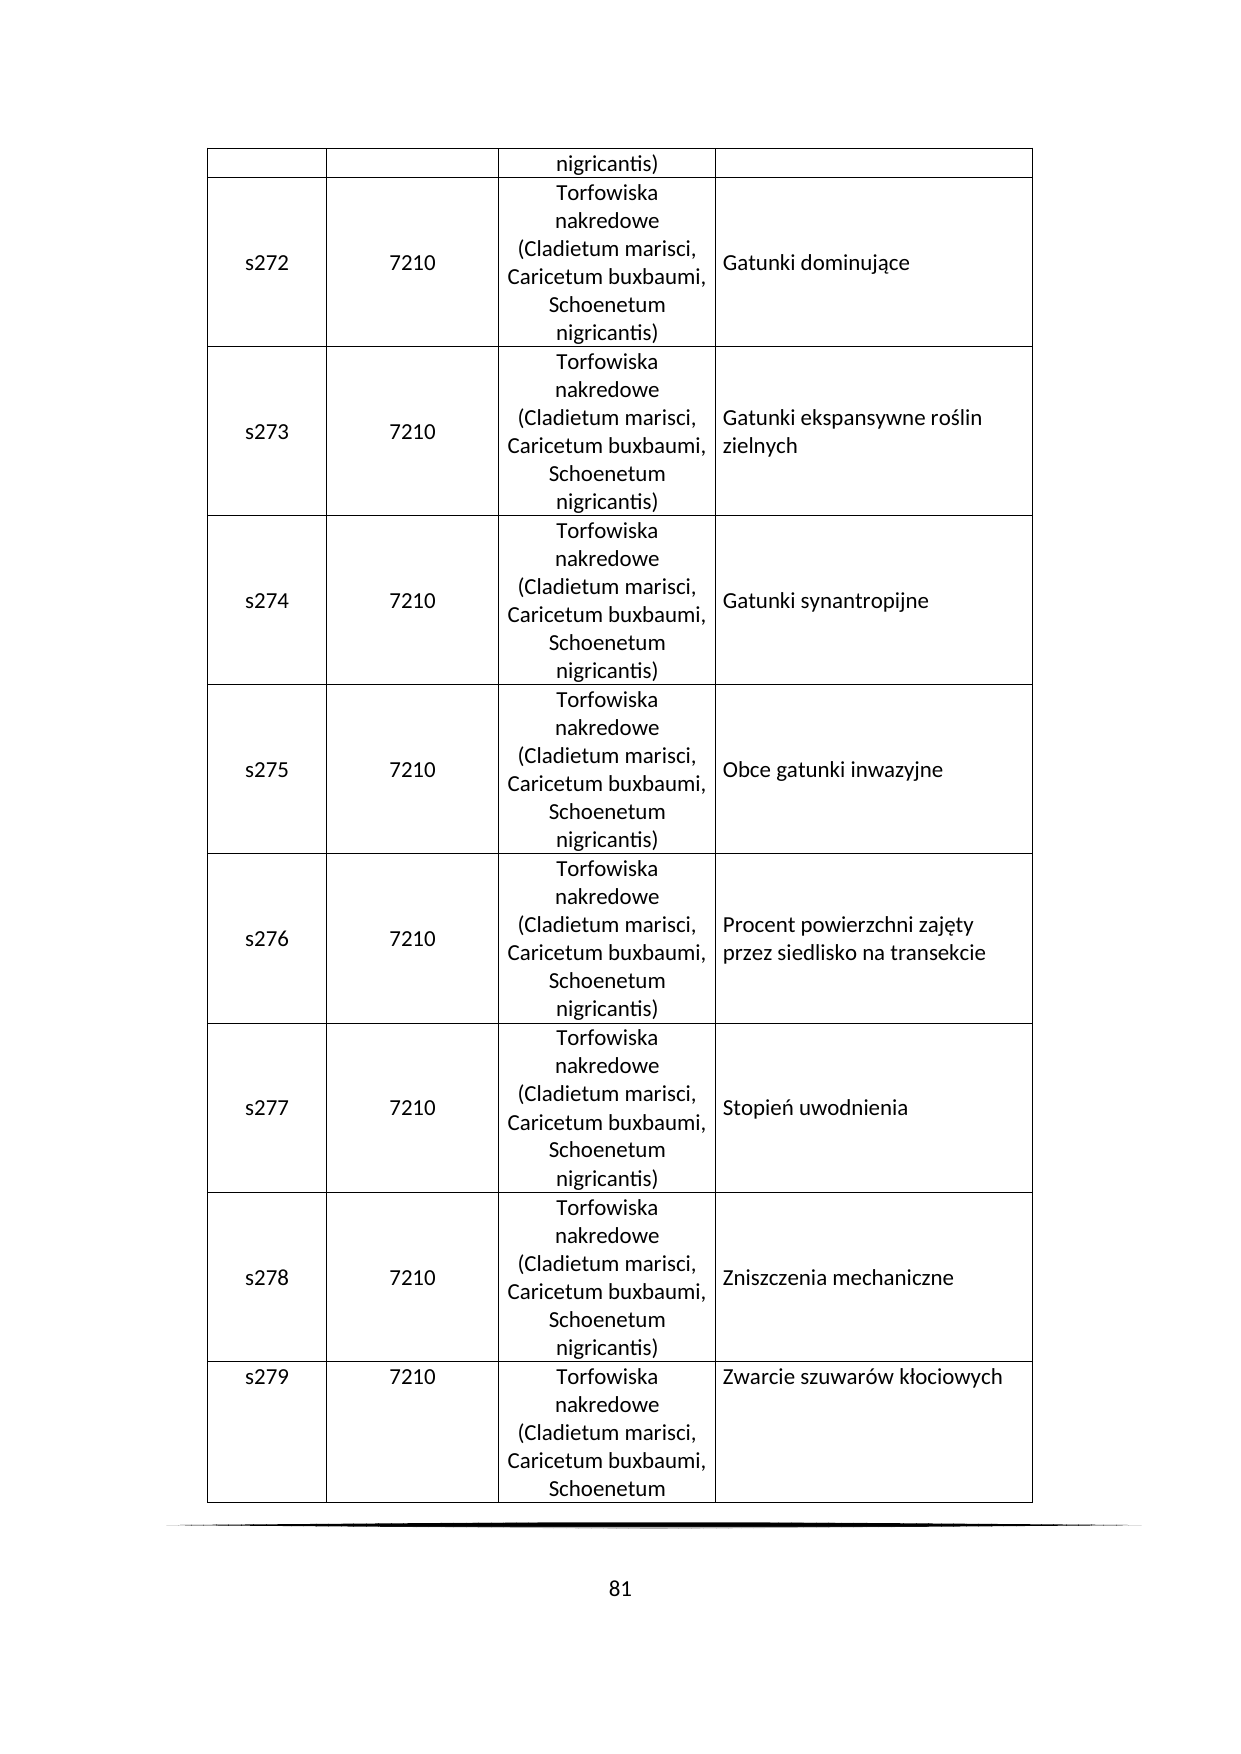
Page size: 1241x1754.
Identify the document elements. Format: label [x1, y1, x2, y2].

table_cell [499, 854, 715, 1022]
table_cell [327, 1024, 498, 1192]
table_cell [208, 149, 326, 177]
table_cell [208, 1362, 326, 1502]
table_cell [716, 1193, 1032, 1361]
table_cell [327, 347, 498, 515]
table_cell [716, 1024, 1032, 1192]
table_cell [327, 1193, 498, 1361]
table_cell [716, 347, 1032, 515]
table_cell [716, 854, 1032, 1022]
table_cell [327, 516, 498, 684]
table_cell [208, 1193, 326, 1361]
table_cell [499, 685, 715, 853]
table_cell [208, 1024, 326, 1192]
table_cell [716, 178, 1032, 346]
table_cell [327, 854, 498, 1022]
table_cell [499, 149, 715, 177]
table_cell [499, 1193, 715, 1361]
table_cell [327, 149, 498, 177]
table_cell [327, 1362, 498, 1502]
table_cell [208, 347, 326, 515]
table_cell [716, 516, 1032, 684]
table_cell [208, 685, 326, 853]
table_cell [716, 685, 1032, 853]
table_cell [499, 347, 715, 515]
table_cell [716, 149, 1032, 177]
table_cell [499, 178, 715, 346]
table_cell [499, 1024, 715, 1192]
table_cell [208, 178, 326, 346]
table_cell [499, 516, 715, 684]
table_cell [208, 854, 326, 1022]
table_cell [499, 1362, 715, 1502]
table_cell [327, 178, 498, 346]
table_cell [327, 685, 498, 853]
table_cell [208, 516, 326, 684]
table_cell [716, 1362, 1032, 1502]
picture [166, 1521, 1142, 1529]
